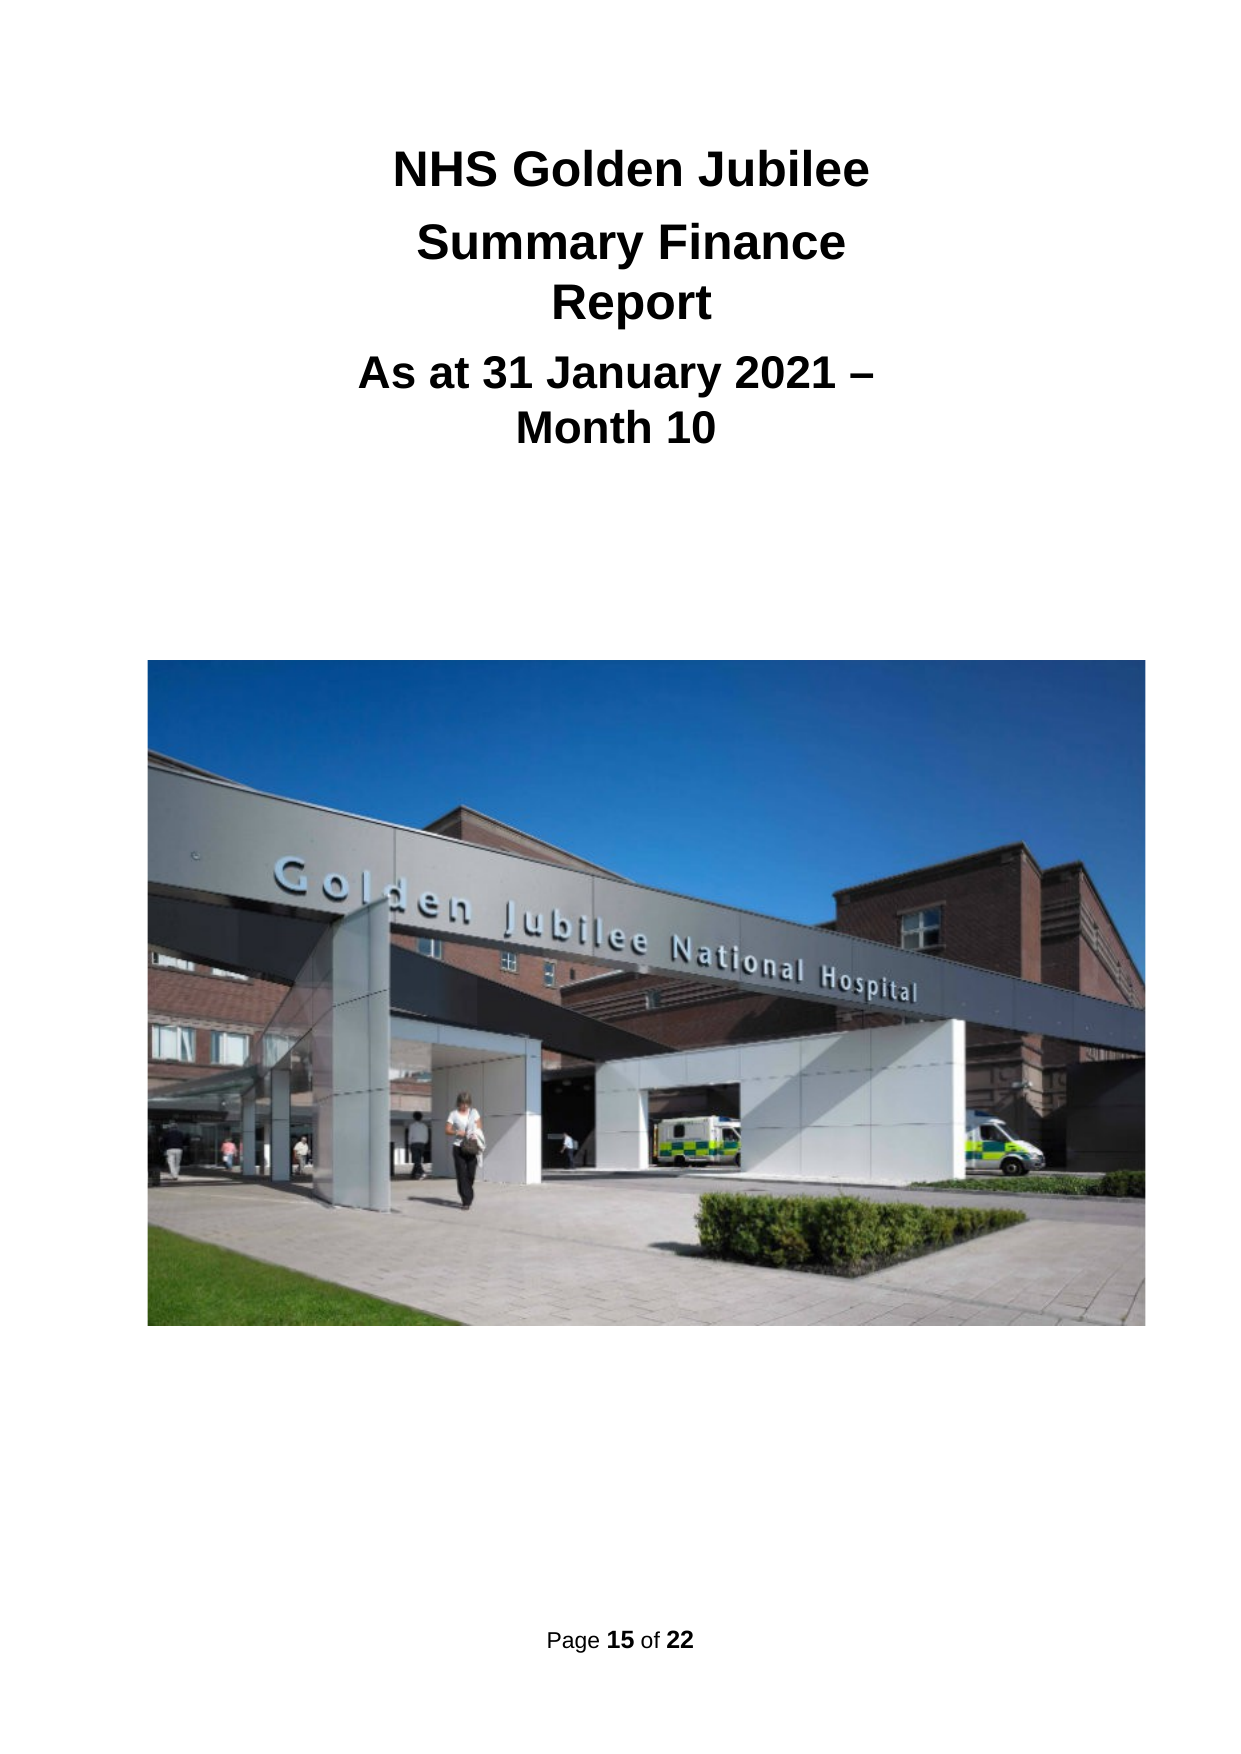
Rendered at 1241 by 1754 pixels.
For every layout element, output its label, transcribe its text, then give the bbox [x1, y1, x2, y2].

text NHS Golden Jubilee [341, 139, 922, 197]
text As at 31 January 2021 – Month 10 [310, 345, 922, 453]
picture [147, 660, 1146, 1326]
text Summary Finance Report [341, 212, 922, 330]
